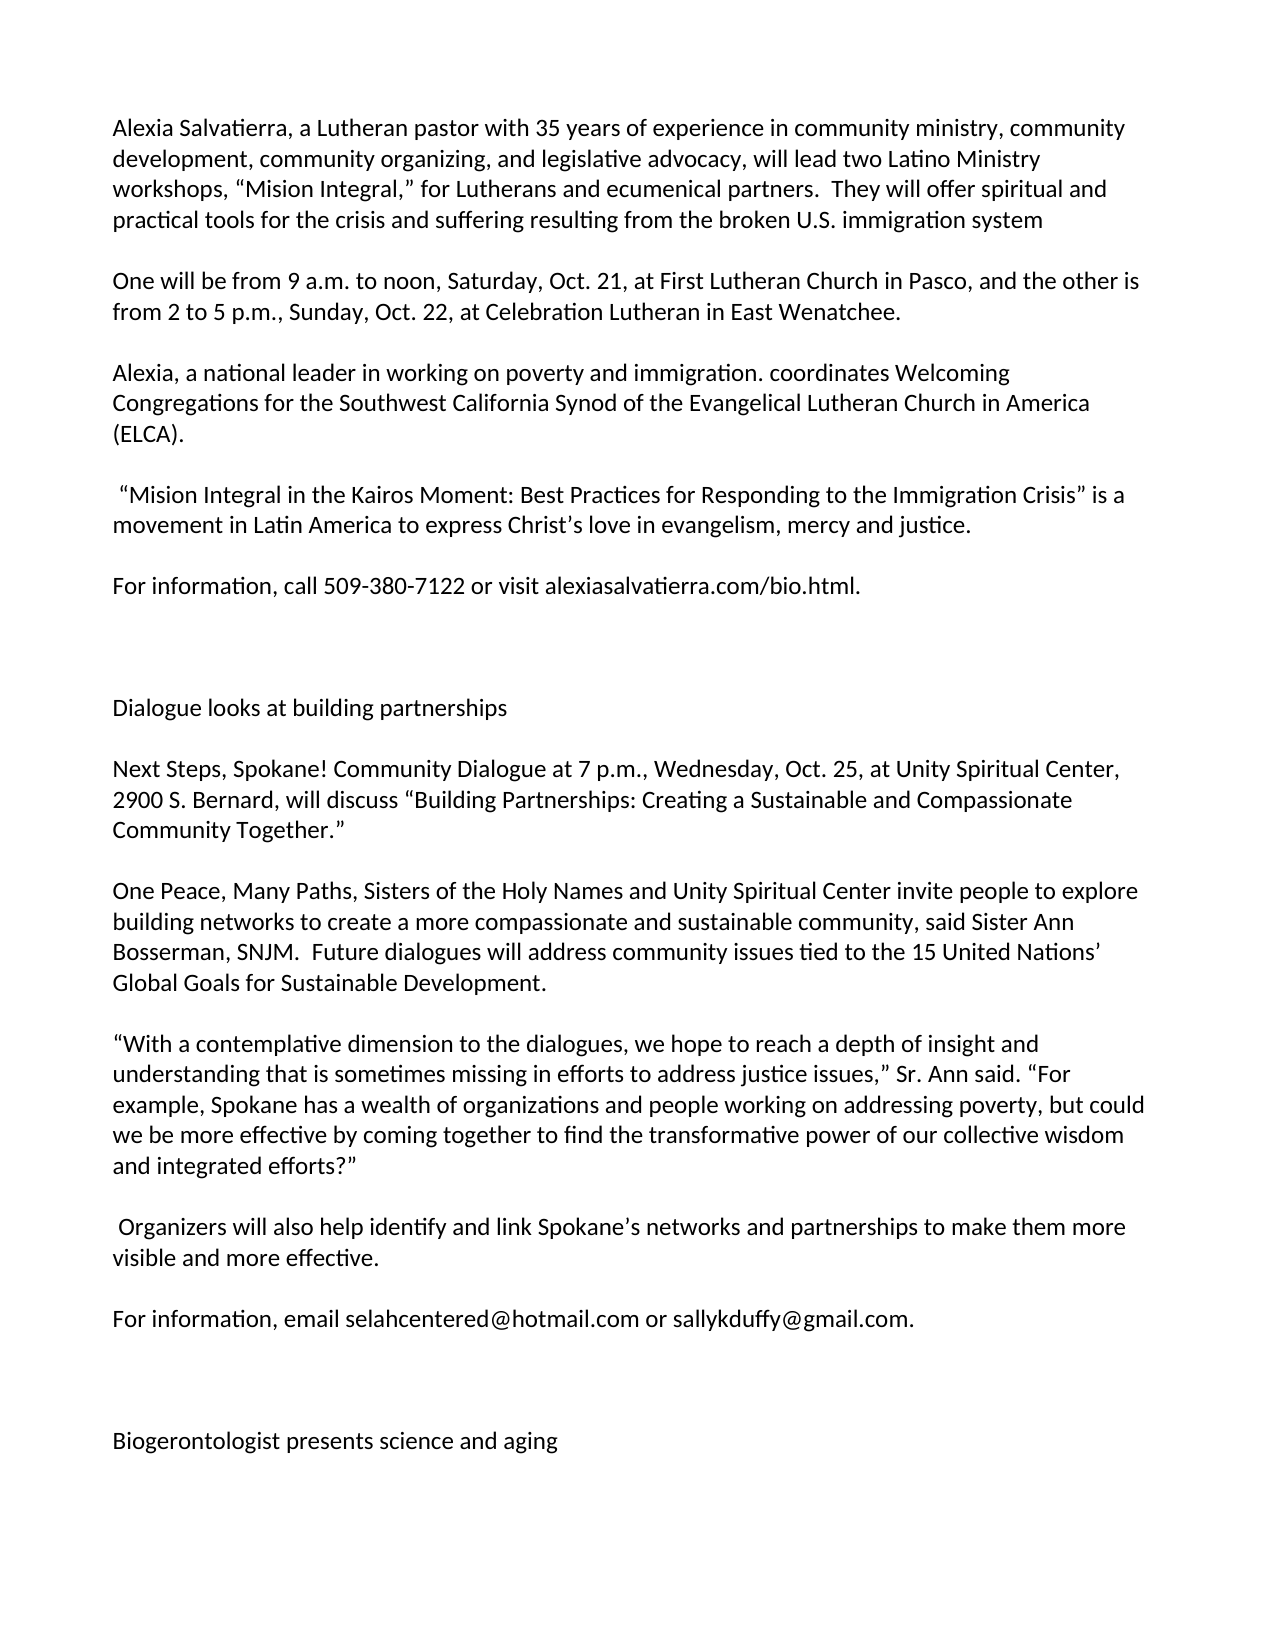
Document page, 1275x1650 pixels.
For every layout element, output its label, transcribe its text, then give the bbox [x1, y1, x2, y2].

text Alexia, a national leader in working on poverty and immigration. coordinates Welcoming Congregations for the Southwest California Synod of the Evangelical Lutheran Church in America (ELCA). [112, 357, 1162, 448]
text “With a contemplative dimension to the dialogues, we hope to reach a depth of insight and understanding that is sometimes missing in efforts to address justice issues,” Sr. Ann said. “For example, Spokane has a wealth of organizations and people working on addressing poverty, but could we be more effective by coming together to find the transformative power of our collective wisdom and integrated efforts?” [112, 1028, 1162, 1181]
text “Mision Integral in the Kairos Moment: Best Practices for Responding to the Immigration Crisis” is a movement in Latin America to express Christ’s love in evangelism, mercy and justice. [112, 479, 1162, 540]
text Alexia Salvatierra, a Lutheran pastor with 35 years of experience in community ministry, community development, community organizing, and legislative advocacy, will lead two Latino Ministry workshops, “Mision Integral,” for Lutherans and ecumenical partners. They will offer spiritual and practical tools for the crisis and suffering resulting from the broken U.S. immigration system [112, 112, 1162, 234]
text Next Steps, Spokane! Community Dialogue at 7 p.m., Wednesday, Oct. 25, at Unity Spiritual Center, 2900 S. Bernard, will discuss “Building Partnerships: Creating a Sustainable and Compassionate Community Together.” [112, 753, 1162, 845]
text For information, email selahcentered@hotmail.com or sallykduffy@gmail.com. [112, 1303, 1162, 1333]
text One Peace, Many Paths, Sisters of the Holy Names and Unity Spiritual Center invite people to explore building networks to create a more compassionate and sustainable community, said Sister Ann Bosserman, SNJM. Future dialogues will address community issues tied to the 15 United Nations’ Global Goals for Sustainable Development. [112, 876, 1162, 998]
text Dialogue looks at building partnerships [112, 692, 1162, 723]
text Organizers will also help identify and link Spokane’s networks and partnerships to make them more visible and more effective. [112, 1211, 1162, 1272]
text Biogerontologist presents science and aging [112, 1425, 1162, 1455]
text For information, call 509-380-7122 or visit alexiasalvatierra.com/bio.html. [112, 570, 1162, 601]
text One will be from 9 a.m. to noon, Saturday, Oct. 21, at First Lutheran Church in Pasco, and the other is from 2 to 5 p.m., Sunday, Oct. 22, at Celebration Lutheran in East Wenatchee. [112, 265, 1162, 326]
